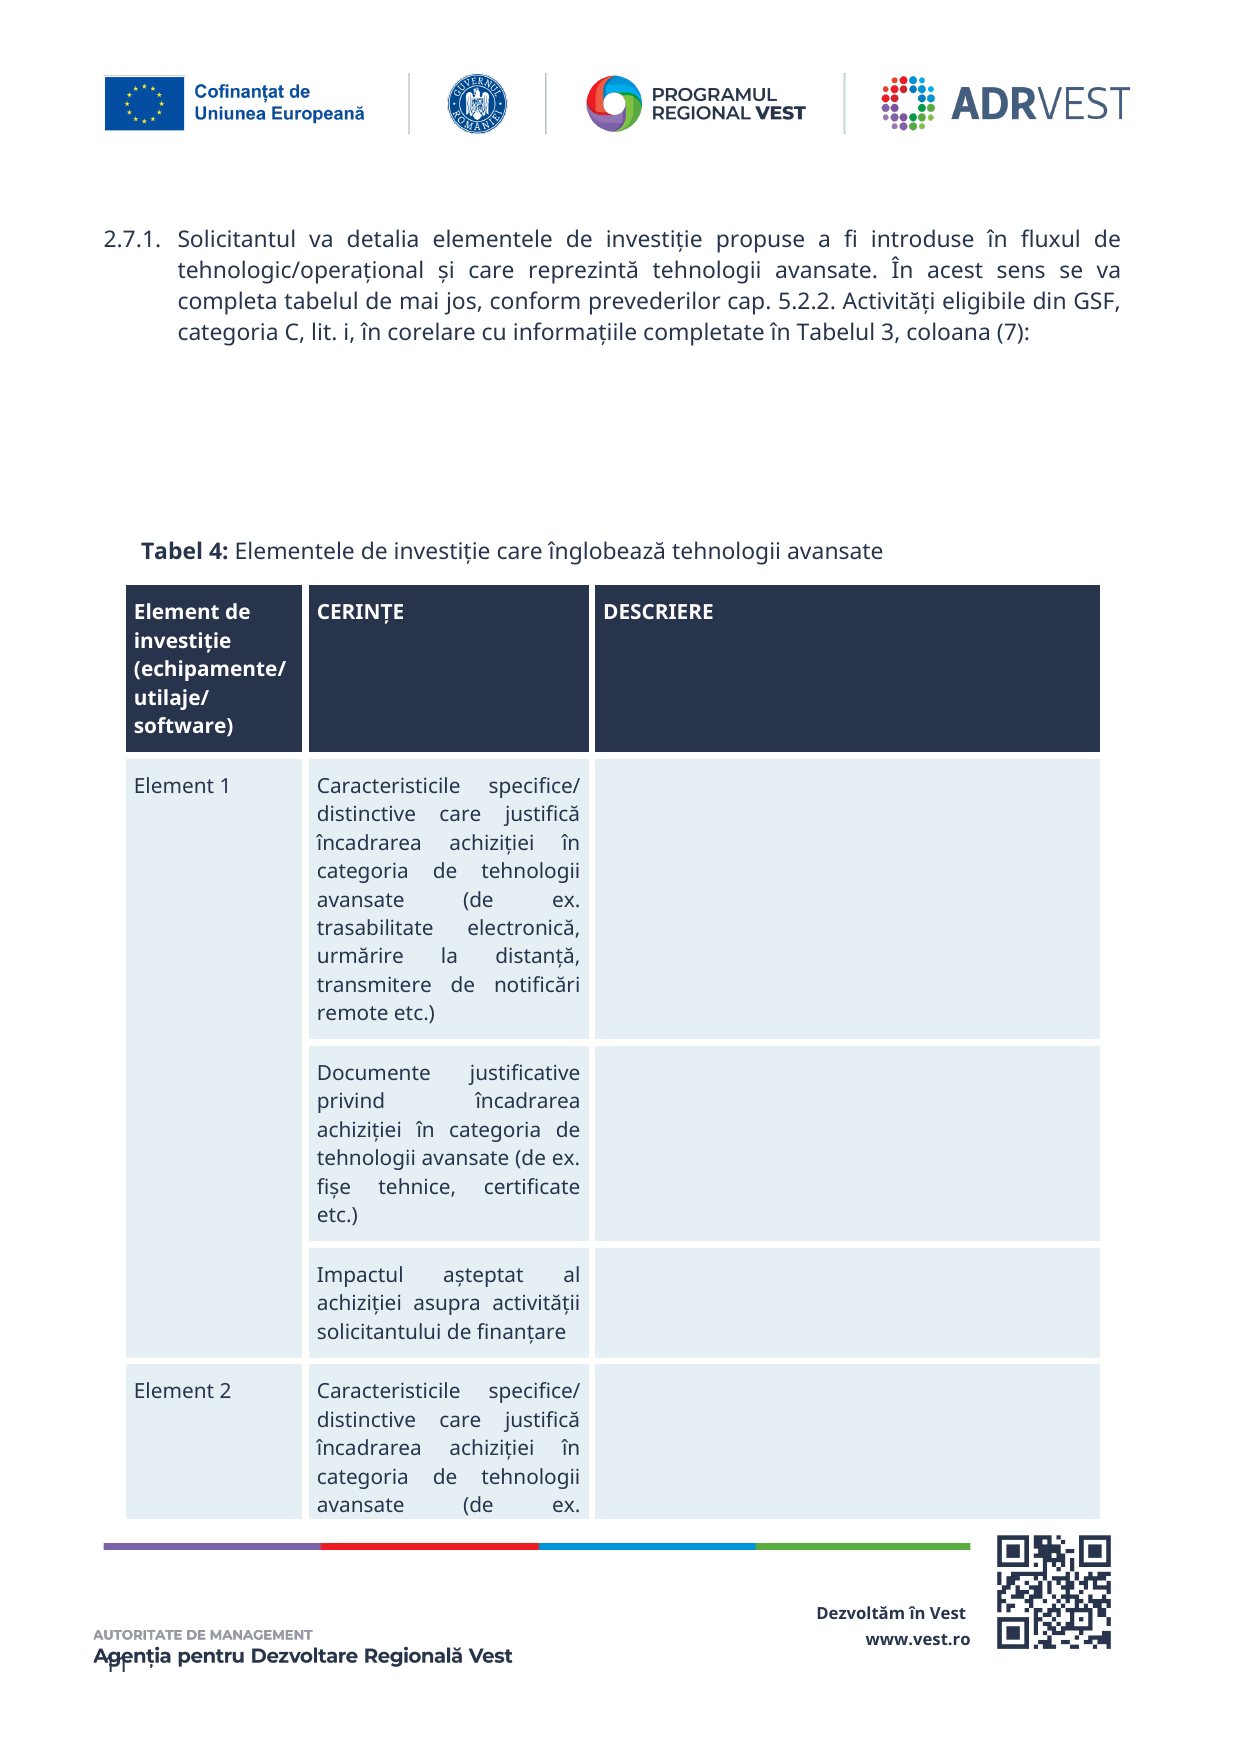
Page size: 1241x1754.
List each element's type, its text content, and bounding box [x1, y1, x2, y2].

table_cell Element 2 [126, 1364, 302, 1519]
table_cell Impactul așteptat al achiziției asupra activității solicitantului de finanțare [309, 1248, 589, 1358]
list Solicitantul va detalia elementele de investiție propuse a fi introduse în fluxul de tehnologic/operațional și care reprezintă tehnologii avansate. În acest sens se va completa tabelul de mai jos, conform prevederilor cap. 5.2.2. Activități eligibile din GSF, categoria C, lit. i, în corelare cu informațiile completate în Tabelul 3, coloana (7): [103, 222, 1122, 347]
table_header CERINȚE [309, 585, 589, 752]
picture [988, 1527, 1119, 1658]
table_header Element de investiție (echipamente/ utilaje/ software) [126, 585, 302, 752]
picture [103, 73, 1131, 134]
list Tabel 4: Elementele de investiție care înglobează tehnologii avansate [141, 535, 1122, 566]
table_cell [595, 1364, 1100, 1519]
table_cell Element 1 [126, 759, 302, 1358]
table_cell [595, 1046, 1100, 1241]
table_cell Documente justificative privind încadrarea achiziției în categoria de tehnologii avansate (de ex. fișe tehnice, certificate etc.) [309, 1046, 589, 1241]
table_header DESCRIERE [595, 585, 1100, 752]
table_cell [595, 759, 1100, 1039]
table_cell [595, 1248, 1100, 1358]
